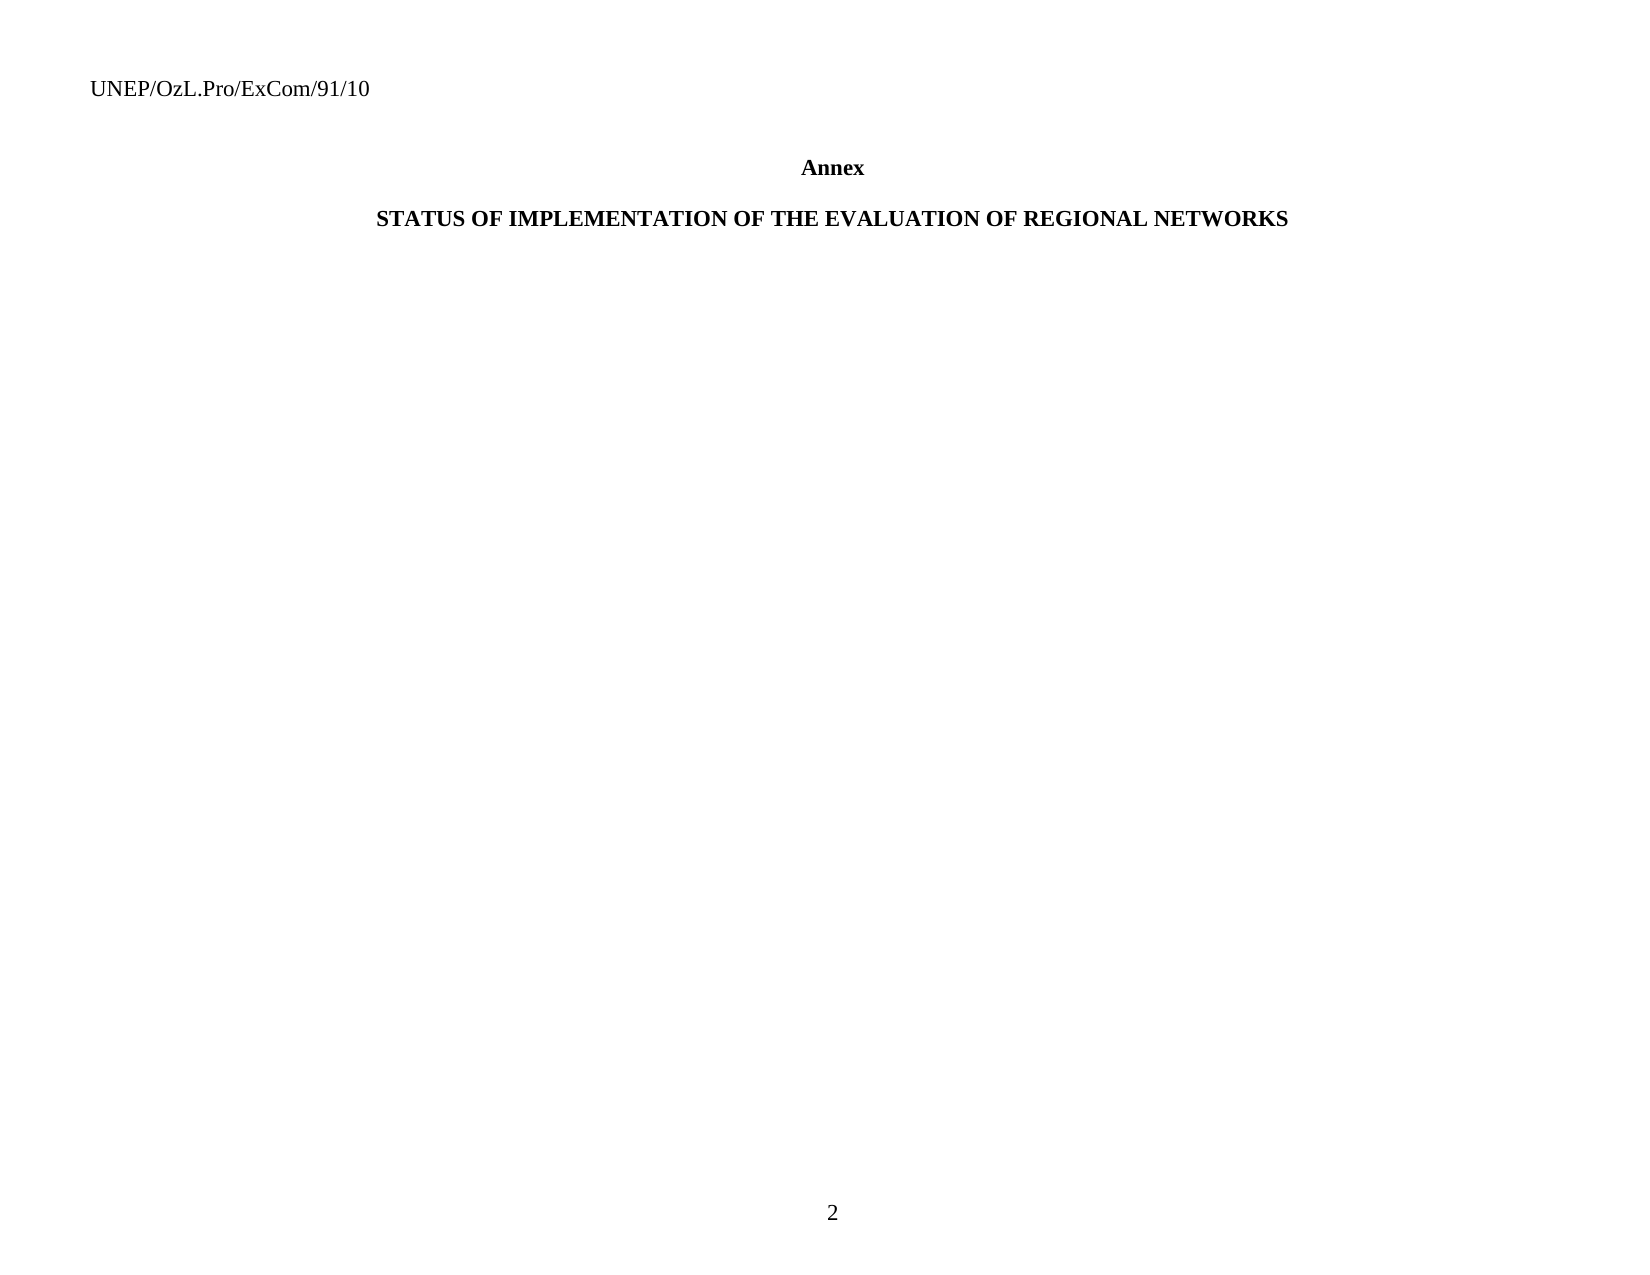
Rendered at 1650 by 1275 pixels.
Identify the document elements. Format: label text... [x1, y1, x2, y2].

subtitle STATUS OF IMPLEMENTATION OF THE EVALUATION OF REGIONAL NETWORKS [90, 205, 1575, 232]
subtitle Annex [90, 154, 1575, 180]
